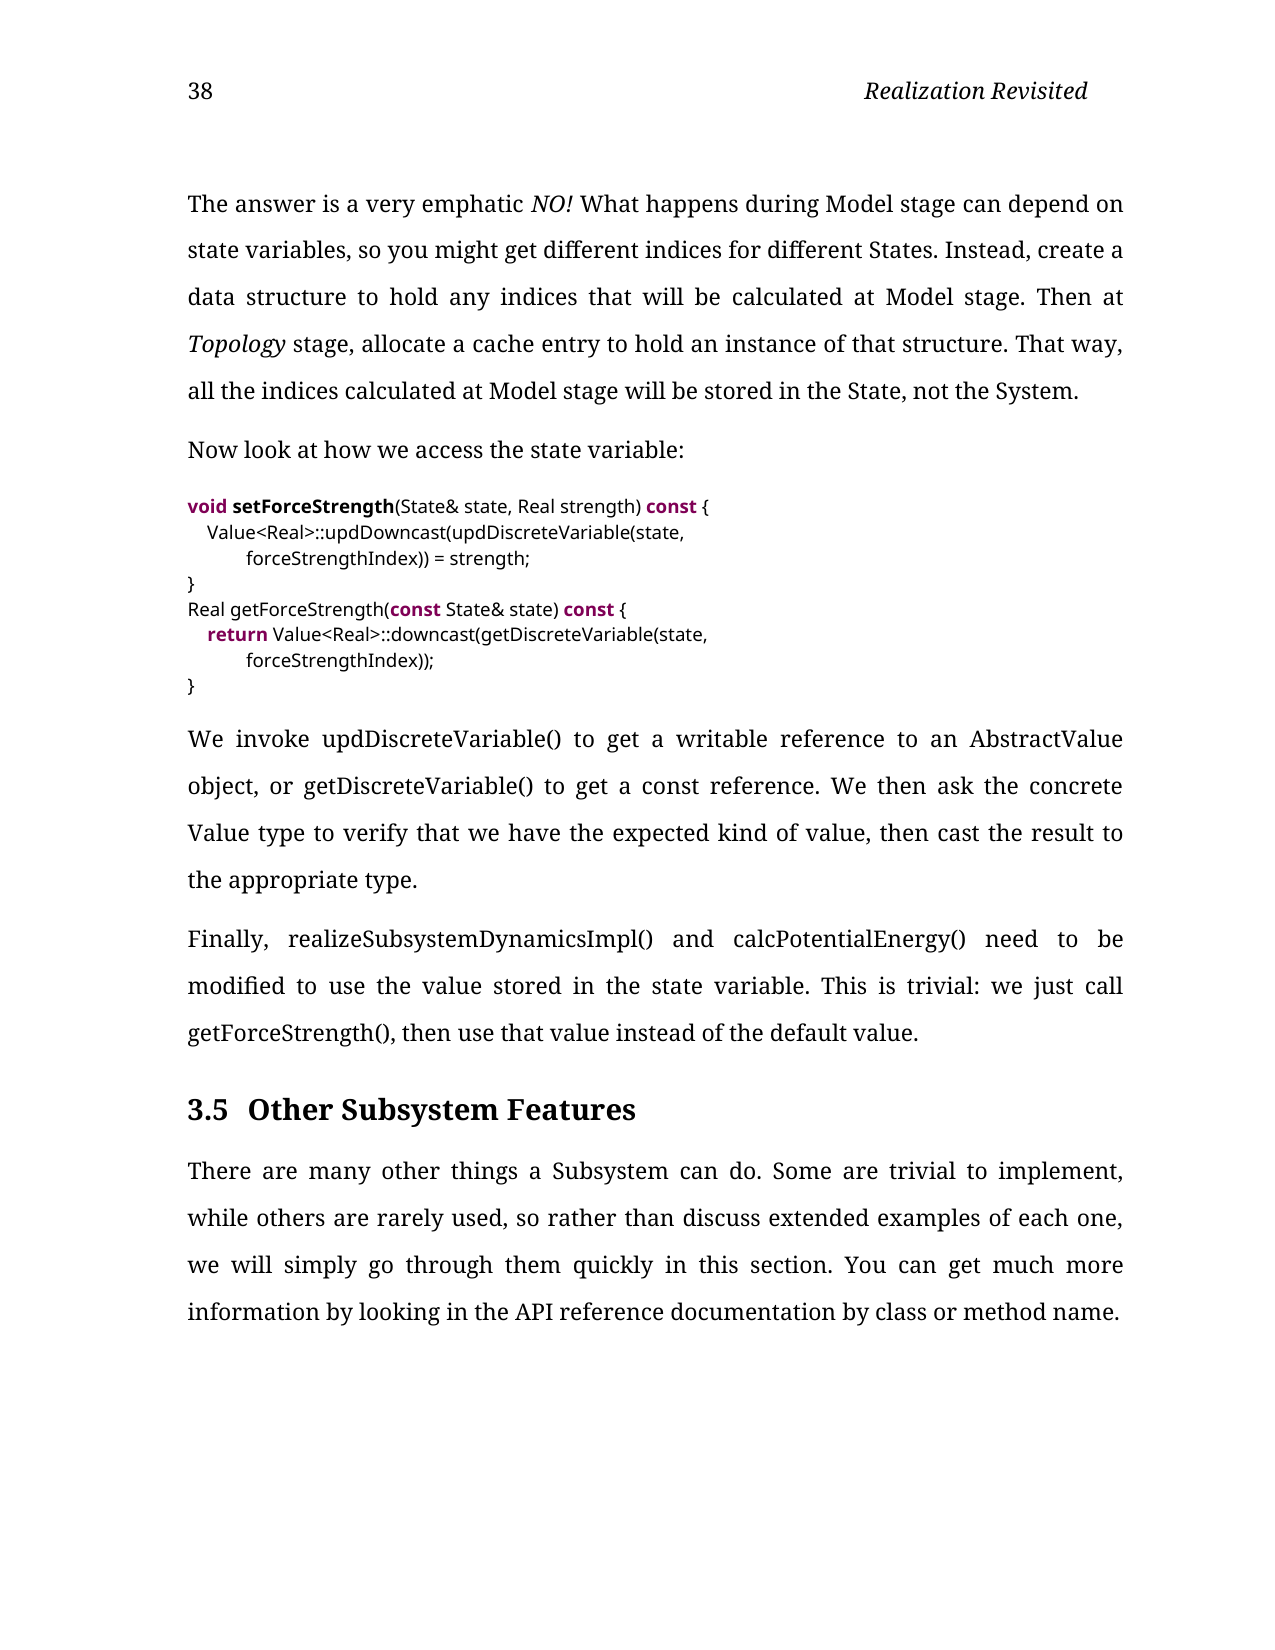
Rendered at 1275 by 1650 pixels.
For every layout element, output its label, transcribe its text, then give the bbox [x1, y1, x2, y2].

text We invoke updDiscreteVariable() to get a writable reference to an AbstractValue object, or getDiscreteVariable() to get a const reference. We then ask the concrete Value type to verify that we have the expected kind of value, then cast the result to the appropriate type. [187, 723, 1125, 895]
text Value<Real>::updDowncast(updDiscreteVariable(state, [187, 519, 1125, 545]
text The answer is a very emphatic NO! What happens during Model stage can depend on state variables, so you might get different indices for different States. Instead, create a data structure to hold any indices that will be calculated at Model stage. Then at Topology stage, allocate a cache entry to hold an instance of that structure. That way, all the indices calculated at Model stage will be stored in the State, not the System. [187, 187, 1125, 406]
text Real getForceStrength(const State& state) const { [187, 596, 1125, 621]
text There are many other things a Subsystem can do. Some are trivial to implement, while others are rarely used, so rather than discuss extended examples of each one, we will simply go through them quickly in this section. You can get much more information by looking in the API reference documentation by class or method name. [187, 1155, 1125, 1327]
text return Value<Real>::downcast(getDiscreteVariable(state, [187, 621, 1125, 647]
subtitle Other Subsystem Features [187, 1089, 1125, 1129]
text forceStrengthIndex)); [187, 647, 1125, 672]
text Now look at how we access the state variable: [187, 434, 1125, 466]
text } [187, 570, 1125, 596]
text Finally, realizeSubsystemDynamicsImpl() and calcPotentialEnergy() need to be modified to use the value stored in the state variable. This is trivial: we just call getForceStrength(), then use that value instead of the default value. [187, 923, 1125, 1048]
text forceStrengthIndex)) = strength; [187, 545, 1125, 570]
text } [187, 672, 1125, 698]
text void setForceStrength(State& state, Real strength) const { [187, 494, 1125, 519]
